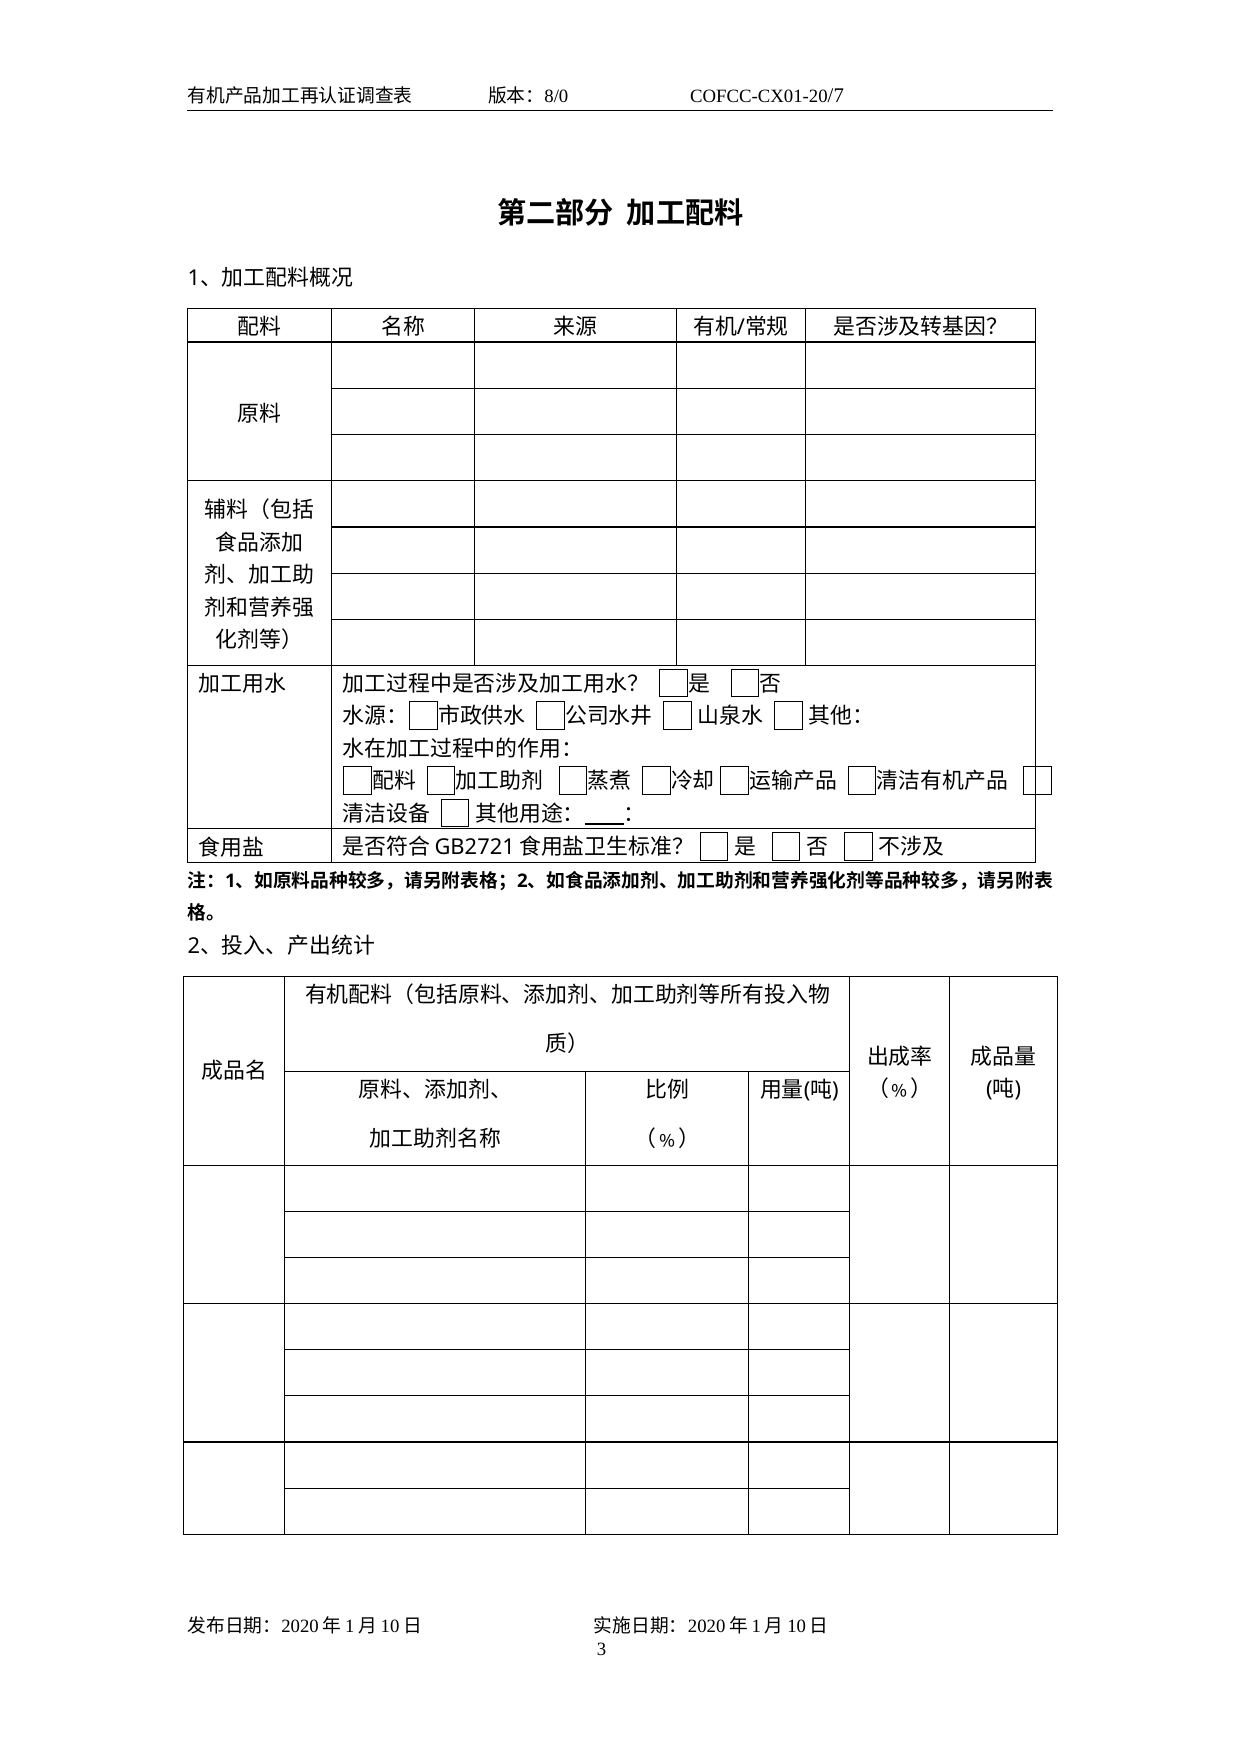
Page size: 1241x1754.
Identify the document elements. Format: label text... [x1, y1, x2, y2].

table_cell [475, 620, 676, 664]
table_cell [677, 389, 805, 434]
table_cell [586, 1212, 748, 1257]
table_cell [475, 435, 676, 480]
table_cell [184, 1166, 284, 1303]
table_header 有机/常规 [677, 309, 805, 341]
table_cell [285, 1443, 585, 1487]
table_cell 用量(吨) [749, 1072, 849, 1165]
table_cell [285, 1212, 585, 1257]
table_cell [285, 1350, 585, 1395]
table_cell 是否符合GB2721食用盐卫生标准？ 是 否 不涉及 [332, 829, 1035, 862]
table_cell 比例 （﹪） [586, 1072, 748, 1165]
table_cell [332, 620, 474, 664]
table_cell [332, 574, 474, 618]
table_cell [749, 1443, 849, 1487]
table_cell [184, 1443, 284, 1533]
table_cell [677, 574, 805, 618]
table_cell [950, 1166, 1057, 1303]
table_cell [806, 435, 1035, 480]
table_cell [586, 1489, 748, 1533]
table_header 成品量 (吨) [950, 977, 1057, 1165]
table_cell [586, 1443, 748, 1487]
table_cell [950, 1443, 1057, 1533]
table_cell [806, 574, 1035, 618]
table_cell [806, 528, 1035, 572]
table_cell [332, 389, 474, 434]
table_cell [332, 435, 474, 480]
table_header 出成率（﹪） [850, 977, 949, 1165]
table_cell 原料 [188, 343, 331, 480]
table_cell [586, 1166, 748, 1211]
table_cell [475, 481, 676, 526]
table_cell [749, 1212, 849, 1257]
table_cell 加工用水 [188, 666, 331, 828]
table_cell [184, 1304, 284, 1441]
table_cell [749, 1396, 849, 1441]
text 2、投入、产出统计 [187, 928, 1053, 960]
table_cell [806, 343, 1035, 387]
table_cell [806, 620, 1035, 664]
table_cell [850, 1443, 949, 1533]
table_cell [850, 1304, 949, 1441]
table_cell [586, 1258, 748, 1303]
table_cell [749, 1489, 849, 1533]
table_cell 原料、添加剂、 加工助剂名称 [285, 1072, 585, 1165]
table_cell [586, 1350, 748, 1395]
table_cell [749, 1258, 849, 1303]
table_header 名称 [332, 309, 474, 341]
table_cell [806, 481, 1035, 526]
table_cell [586, 1396, 748, 1441]
table_cell [285, 1258, 585, 1303]
table_cell [850, 1166, 949, 1303]
table_cell 加工过程中是否涉及加工用水？ 是 否 水源：市政供水 公司水井 山泉水 其他： 水在加工过程中的作用： 配料 加工助剂 蒸煮 冷却 运输产品 清洁有机产品 清洁设备 其他用途： ： [332, 666, 1035, 828]
table_cell [475, 389, 676, 434]
text 1、加工配料概况 [187, 259, 1053, 292]
table_cell [332, 343, 474, 387]
table_cell [677, 435, 805, 480]
table_header 是否涉及转基因？ [806, 309, 1035, 341]
table_cell 食用盐 [188, 829, 331, 862]
table_cell [475, 528, 676, 572]
table_cell [677, 343, 805, 387]
table_cell [749, 1350, 849, 1395]
table_cell [475, 343, 676, 387]
table_cell [586, 1304, 748, 1349]
table_header 有机配料（包括原料、添加剂、加工助剂等所有投入物质） [285, 977, 849, 1071]
table_cell [677, 481, 805, 526]
table_cell [475, 574, 676, 618]
text 注：1、如原料品种较多，请另附表格；2、如食品添加剂、加工助剂和营养强化剂等品种较多，请另附表格。 [187, 863, 1053, 928]
text 第二部分 加工配料 [187, 178, 1053, 243]
table_cell 辅料（包括食品添加剂、加工助剂和营养强化剂等） [188, 481, 331, 664]
table_header 成品名 [184, 977, 284, 1165]
table_cell [332, 528, 474, 572]
table_cell [950, 1304, 1057, 1441]
table_cell [332, 481, 474, 526]
table_cell [677, 620, 805, 664]
table_cell [749, 1166, 849, 1211]
table_cell [285, 1396, 585, 1441]
table_cell [677, 528, 805, 572]
table_cell [285, 1489, 585, 1533]
table_cell [285, 1304, 585, 1349]
table_cell [806, 389, 1035, 434]
table_cell [285, 1166, 585, 1211]
table_cell [749, 1304, 849, 1349]
table_header 来源 [475, 309, 676, 341]
table_header 配料 [188, 309, 331, 341]
